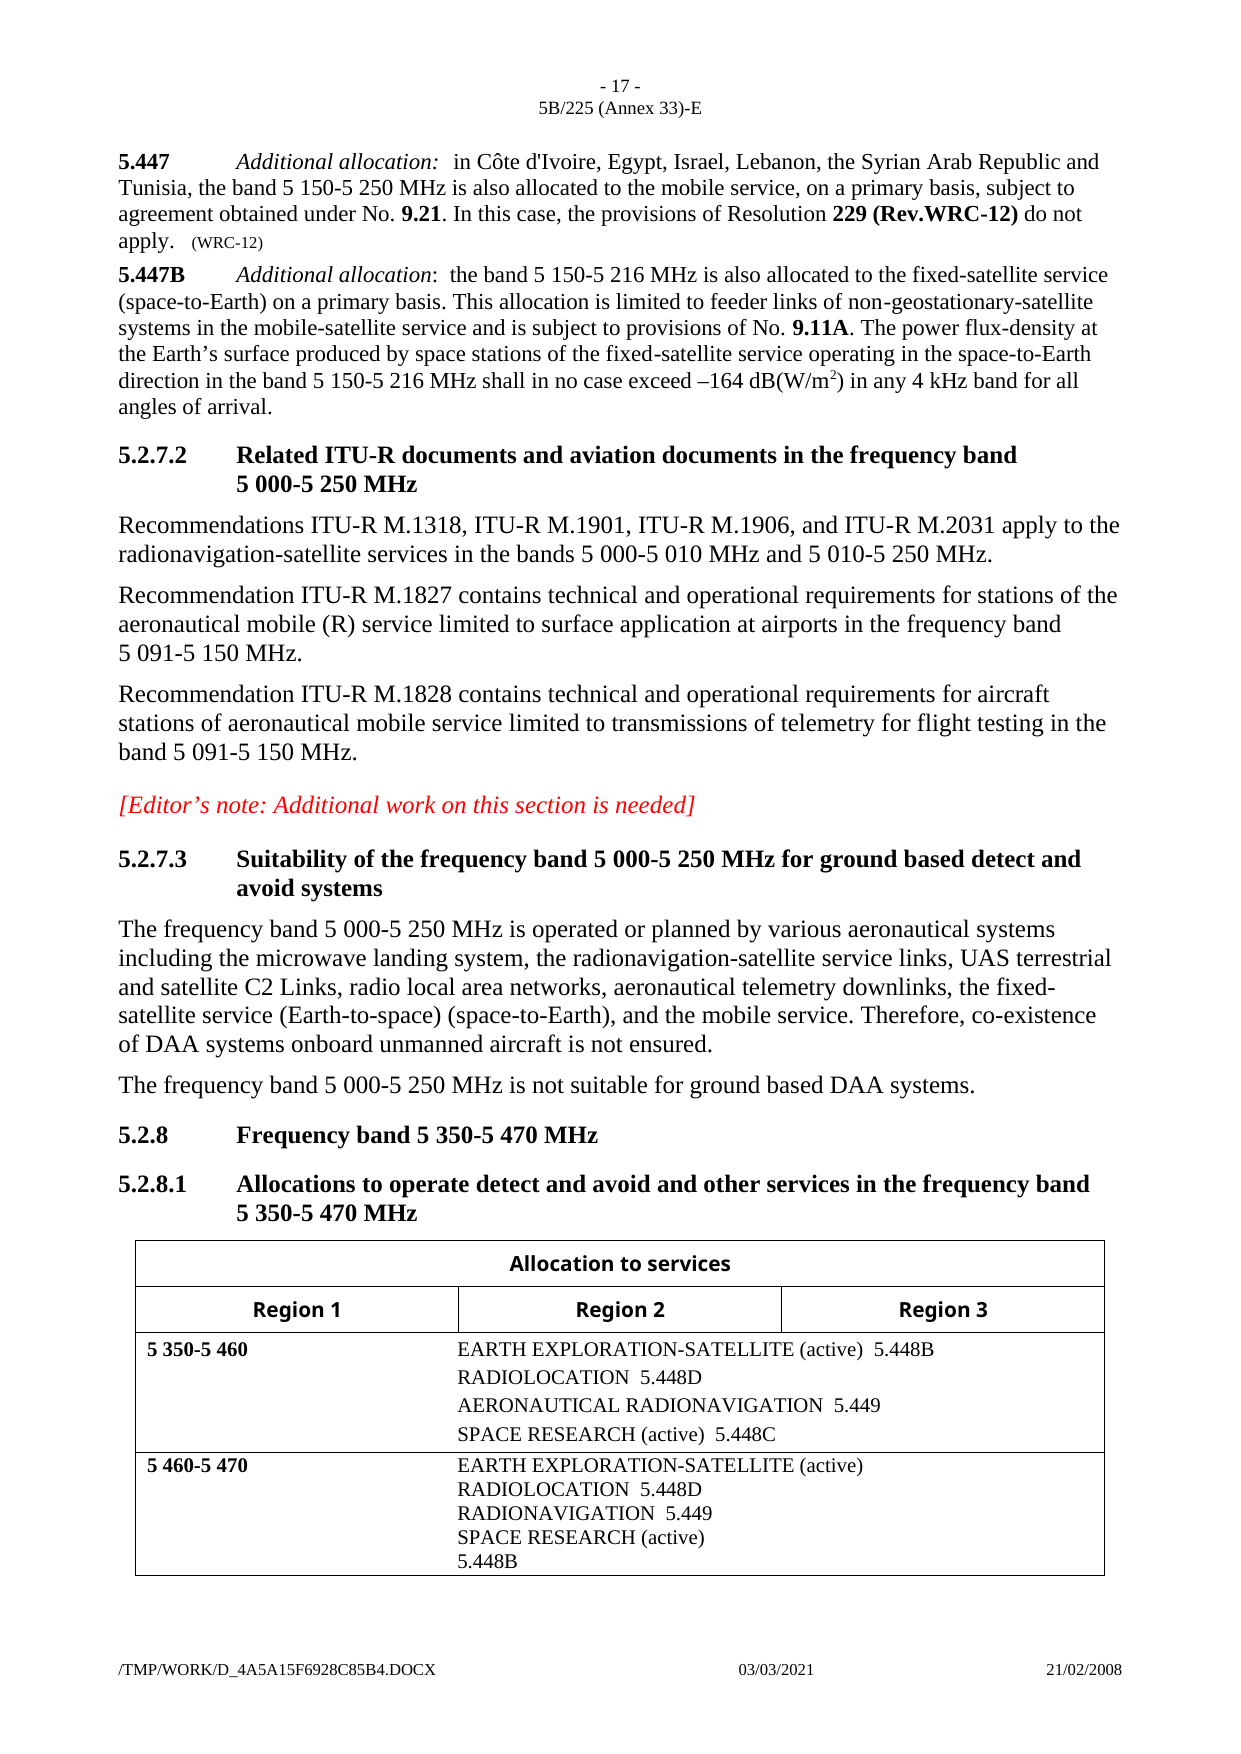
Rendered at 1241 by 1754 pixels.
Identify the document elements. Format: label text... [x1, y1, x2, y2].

table_cell Region 2 [459, 1287, 781, 1332]
text Recommendations ITU-R M.1318, ITU-R M.1901, ITU-R M.1906, and ITU-R M.2031 apply to the radionavigation-satellite services in the bands 5 000-5 010 MHz and 5 010-5 250 MHz. [118, 510, 1122, 568]
table_cell Region 1 [136, 1287, 458, 1332]
table_header Allocation to services [136, 1241, 1104, 1286]
text 5.447B Additional allocation: the band 5 150-5 216 MHz is also allocated to the fixed-satellite service (space-to-Earth) on a primary basis. This allocation is limited to feeder links of non-geostationary-satellite systems in the mobile-satellite service and is subject to provisions of No. 9.11A. The power flux-density at the Earth’s surface produced by space stations of the fixed-satellite service operating in the space-to-Earth direction in the band 5 150-5 216 MHz shall in no case exceed –164 dB(W/m2) in any 4 kHz band for all angles of arrival. [118, 261, 1122, 419]
subtitle 5.2.7.2 Related ITU-R documents and aviation documents in the frequency band 5 000-5 250 MHz [118, 440, 1122, 498]
text The frequency band 5 000-5 250 MHz is not suitable for ground based DAA systems. [118, 1070, 1122, 1099]
subtitle 5.2.8.1 Allocations to operate detect and avoid and other services in the frequency band 5 350-5 470 MHz [118, 1169, 1122, 1227]
text Recommendation ITU-R M.1828 contains technical and operational requirements for aircraft stations of aeronautical mobile service limited to transmissions of telemetry for flight testing in the band 5 091-5 150 MHz. [118, 679, 1122, 765]
table_cell 5 460-5 470 EARTH EXPLORATION-SATELLITE (active) RADIOLOCATION 5.448D RADIONAVIGATION 5.449 SPACE RESEARCH (active) 5.448B [136, 1453, 1104, 1574]
text 5.447 Additional allocation: in Côte d'Ivoire, Egypt, Israel, Lebanon, the Syrian Arab Republic and Tunisia, the band 5 150-5 250 MHz is also allocated to the mobile service, on a primary basis, subject to agreement obtained under No. 9.21. In this case, the provisions of Resolution 229 (Rev.WRC-12) do not apply. (WRC-12) [118, 148, 1122, 253]
text Recommendation ITU-R M.1827 contains technical and operational requirements for stations of the aeronautical mobile (R) service limited to surface application at airports in the frequency band 5 091-5 150 MHz. [118, 580, 1122, 667]
text [Editor’s note: Additional work on this section is needed] [118, 790, 1122, 819]
text The frequency band 5 000-5 250 MHz is operated or planned by various aeronautical systems including the microwave landing system, the radionavigation-satellite service links, UAS terrestrial and satellite C2 Links, radio local area networks, aeronautical telemetry downlinks, the fixed-satellite service (Earth-to-space) (space-to-Earth), and the mobile service. Therefore, co-existence of DAA systems onboard unmanned aircraft is not ensured. [118, 914, 1122, 1058]
table_cell Region 3 [782, 1287, 1104, 1332]
table_cell 5 350-5 460 EARTH EXPLORATION-SATELLITE (active) 5.448B RADIOLOCATION 5.448D AERONAUTICAL RADIONAVIGATION 5.449 SPACE RESEARCH (active) 5.448C [136, 1333, 1104, 1452]
subtitle 5.2.7.3 Suitability of the frequency band 5 000-5 250 MHz for ground based detect and avoid systems [118, 844, 1122, 902]
subtitle 5.2.8 Frequency band 5 350-5 470 MHz [118, 1120, 1122, 1149]
